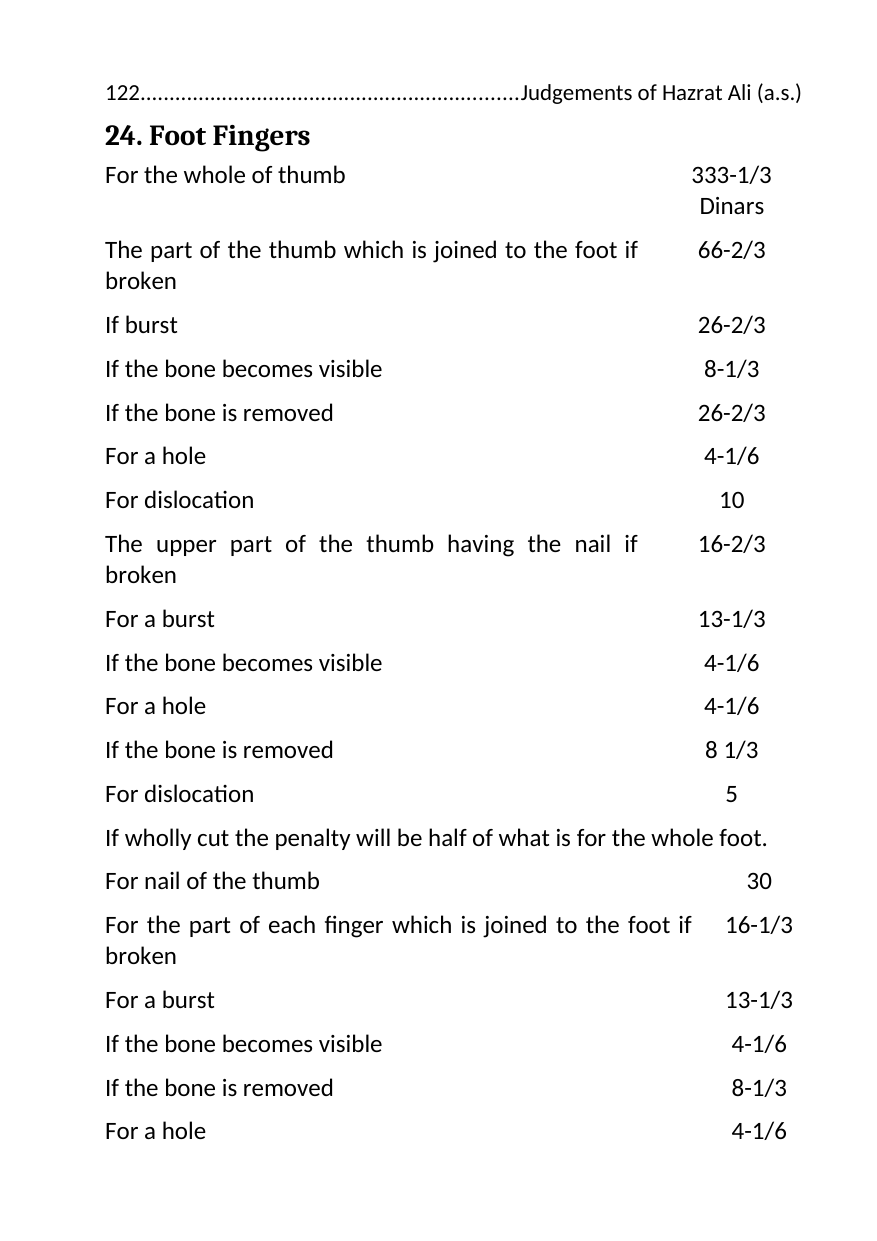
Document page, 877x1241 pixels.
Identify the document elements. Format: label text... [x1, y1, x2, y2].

table_cell For a burst [94, 984, 705, 1027]
table_cell For the part of each finger which is joined to the foot if broken [94, 909, 705, 983]
table_cell If the bone becomes visible [94, 352, 650, 396]
subtitle 24. Foot Fingers [105, 119, 802, 152]
table_cell 4-1/6 [650, 646, 813, 690]
table_cell For a hole [94, 1115, 705, 1146]
table_cell 26-2/3 [650, 309, 813, 352]
table_header For the whole of thumb [94, 159, 650, 233]
table_header 30 [705, 865, 813, 908]
table_cell For a burst [94, 602, 650, 646]
table_cell For a hole [94, 690, 650, 733]
table_cell 4-1/6 [650, 690, 813, 733]
table_cell If the bone is removed [94, 1071, 705, 1115]
text If wholly cut the penalty will be half of what is for the whole foot. [105, 821, 802, 852]
table_cell 5 [650, 777, 813, 821]
table_cell If burst [94, 309, 650, 352]
table_cell 10 [650, 484, 813, 527]
table_cell If the bone becomes visible [94, 1027, 705, 1071]
table_cell 4-1/6 [705, 1027, 813, 1071]
table_cell If the bone becomes visible [94, 646, 650, 690]
table_cell For dislocation [94, 777, 650, 821]
table_cell 26-2/3 [650, 396, 813, 440]
table_cell 8 1/3 [650, 734, 813, 777]
table_header 333-1/3 Dinars [650, 159, 813, 233]
table_cell For dislocation [94, 484, 650, 527]
table_cell 4-1/6 [650, 440, 813, 483]
table_cell If the bone is removed [94, 734, 650, 777]
table_cell The part of the thumb which is joined to the foot if broken [94, 234, 650, 308]
table_header For nail of the thumb [94, 865, 705, 908]
table_cell 16-2/3 [650, 527, 813, 602]
table_cell 4-1/6 [705, 1115, 813, 1146]
table_cell If the bone is removed [94, 396, 650, 440]
table_cell 13-1/3 [650, 602, 813, 646]
table_cell 8-1/3 [650, 352, 813, 396]
table_cell 13-1/3 [705, 984, 813, 1027]
table_cell The upper part of the thumb having the nail if broken [94, 527, 650, 602]
table_cell 16-1/3 [705, 909, 813, 983]
table_cell For a hole [94, 440, 650, 483]
table_cell 8-1/3 [705, 1071, 813, 1115]
table_cell 66-2/3 [650, 234, 813, 308]
